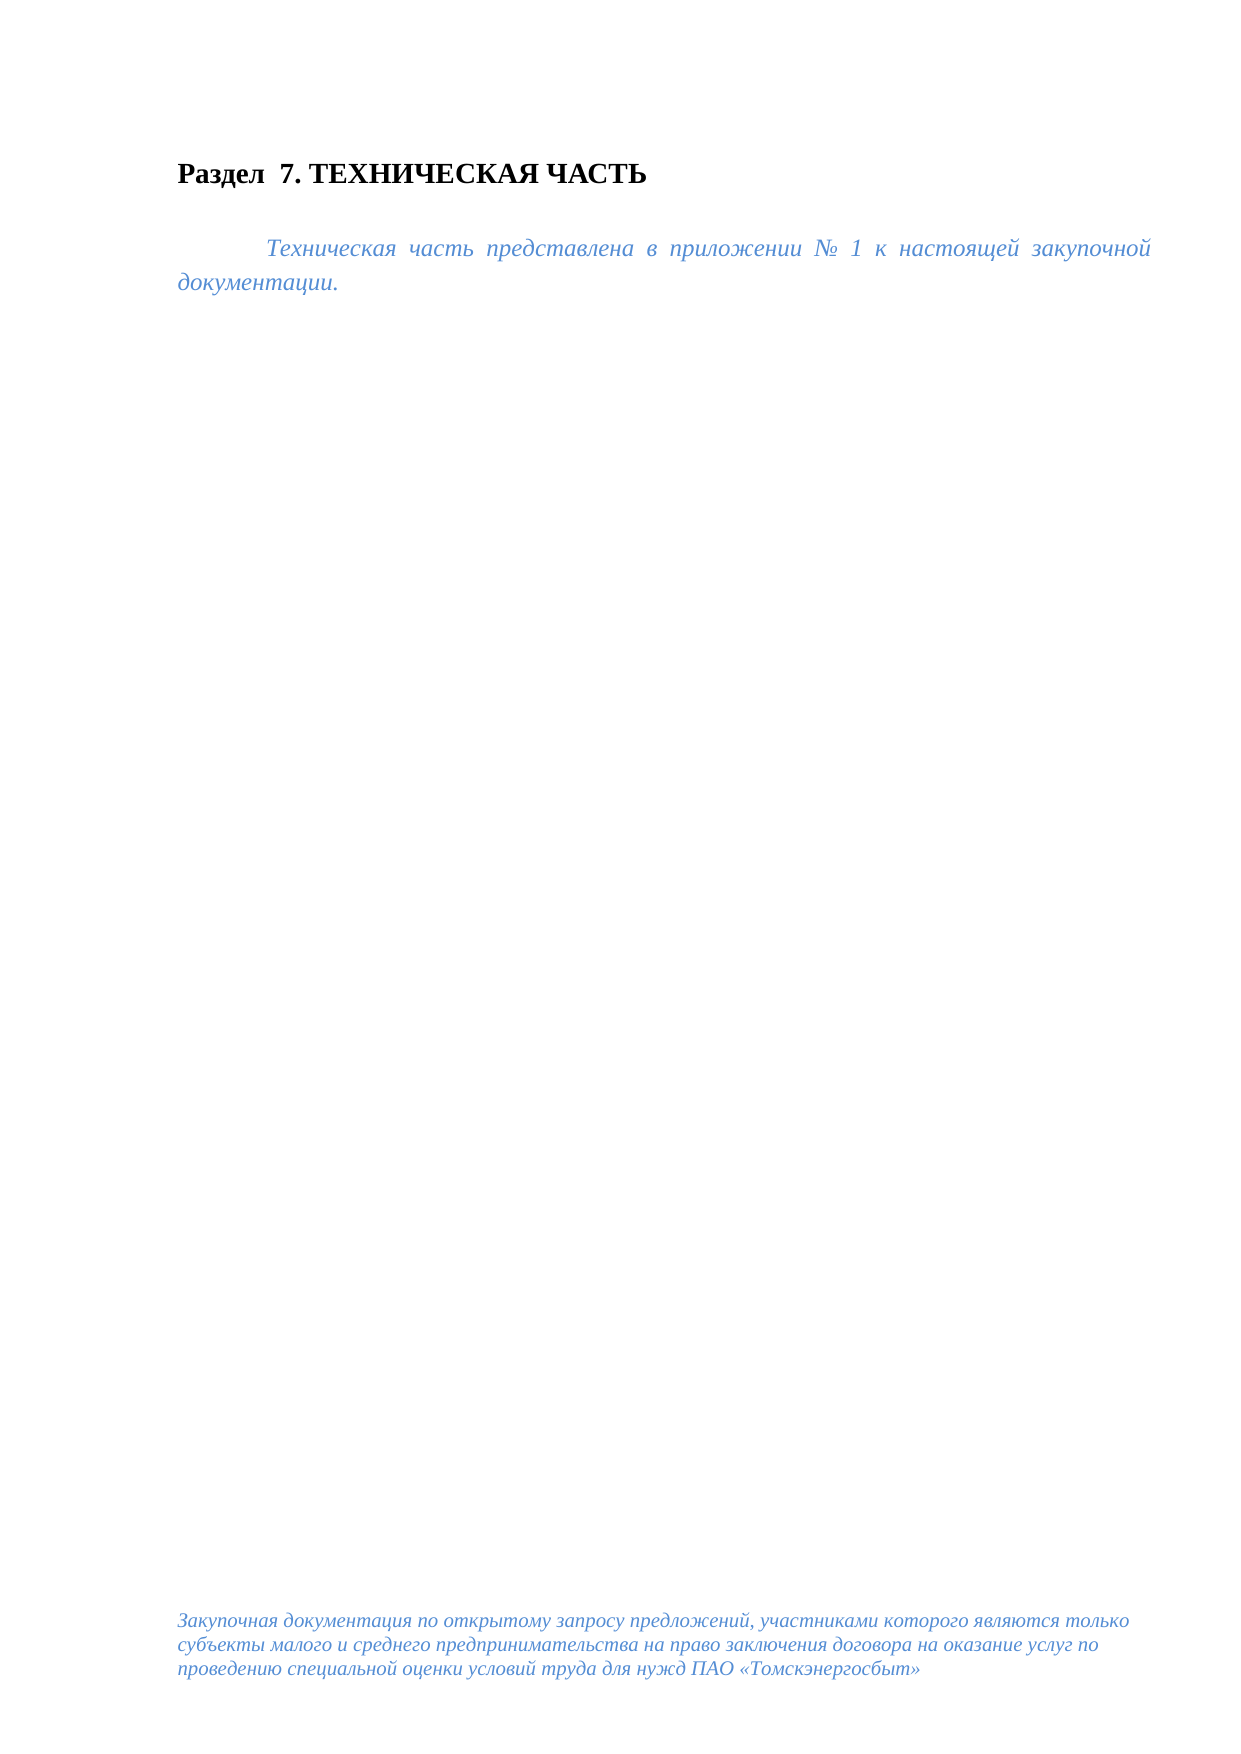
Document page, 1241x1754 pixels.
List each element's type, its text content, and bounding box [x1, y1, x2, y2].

text Техническая часть представлена в приложении № 1 к настоящей закупочной документации. [177, 230, 1152, 297]
subtitle Раздел 7. ТЕХНИЧЕСКАЯ ЧАСТЬ [177, 156, 1152, 190]
